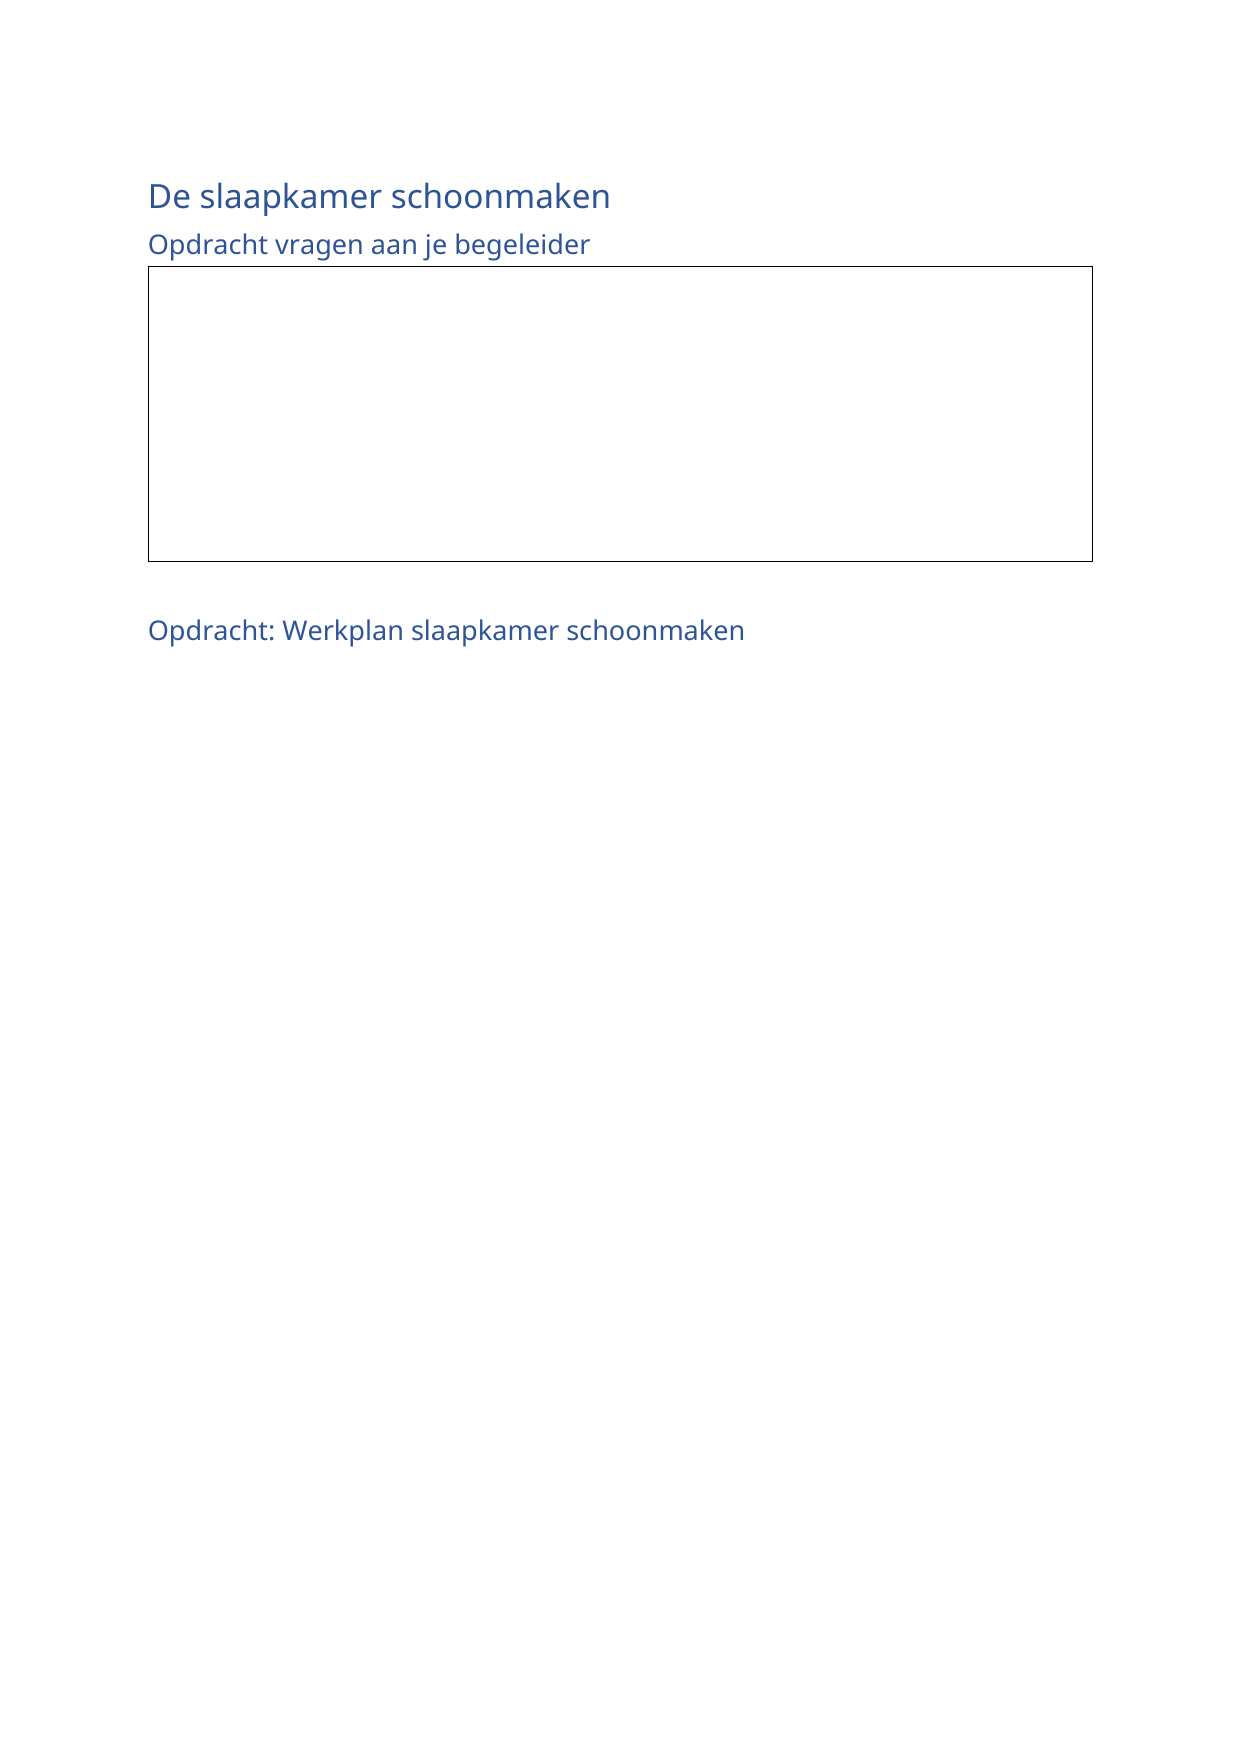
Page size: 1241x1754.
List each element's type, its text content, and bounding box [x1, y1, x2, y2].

subtitle De slaapkamer schoonmaken [148, 173, 1093, 218]
subtitle Opdracht: Werkplan slaapkamer schoonmaken [148, 611, 1093, 648]
subtitle Opdracht vragen aan je begeleider [148, 226, 1093, 263]
table_header [149, 267, 1092, 561]
